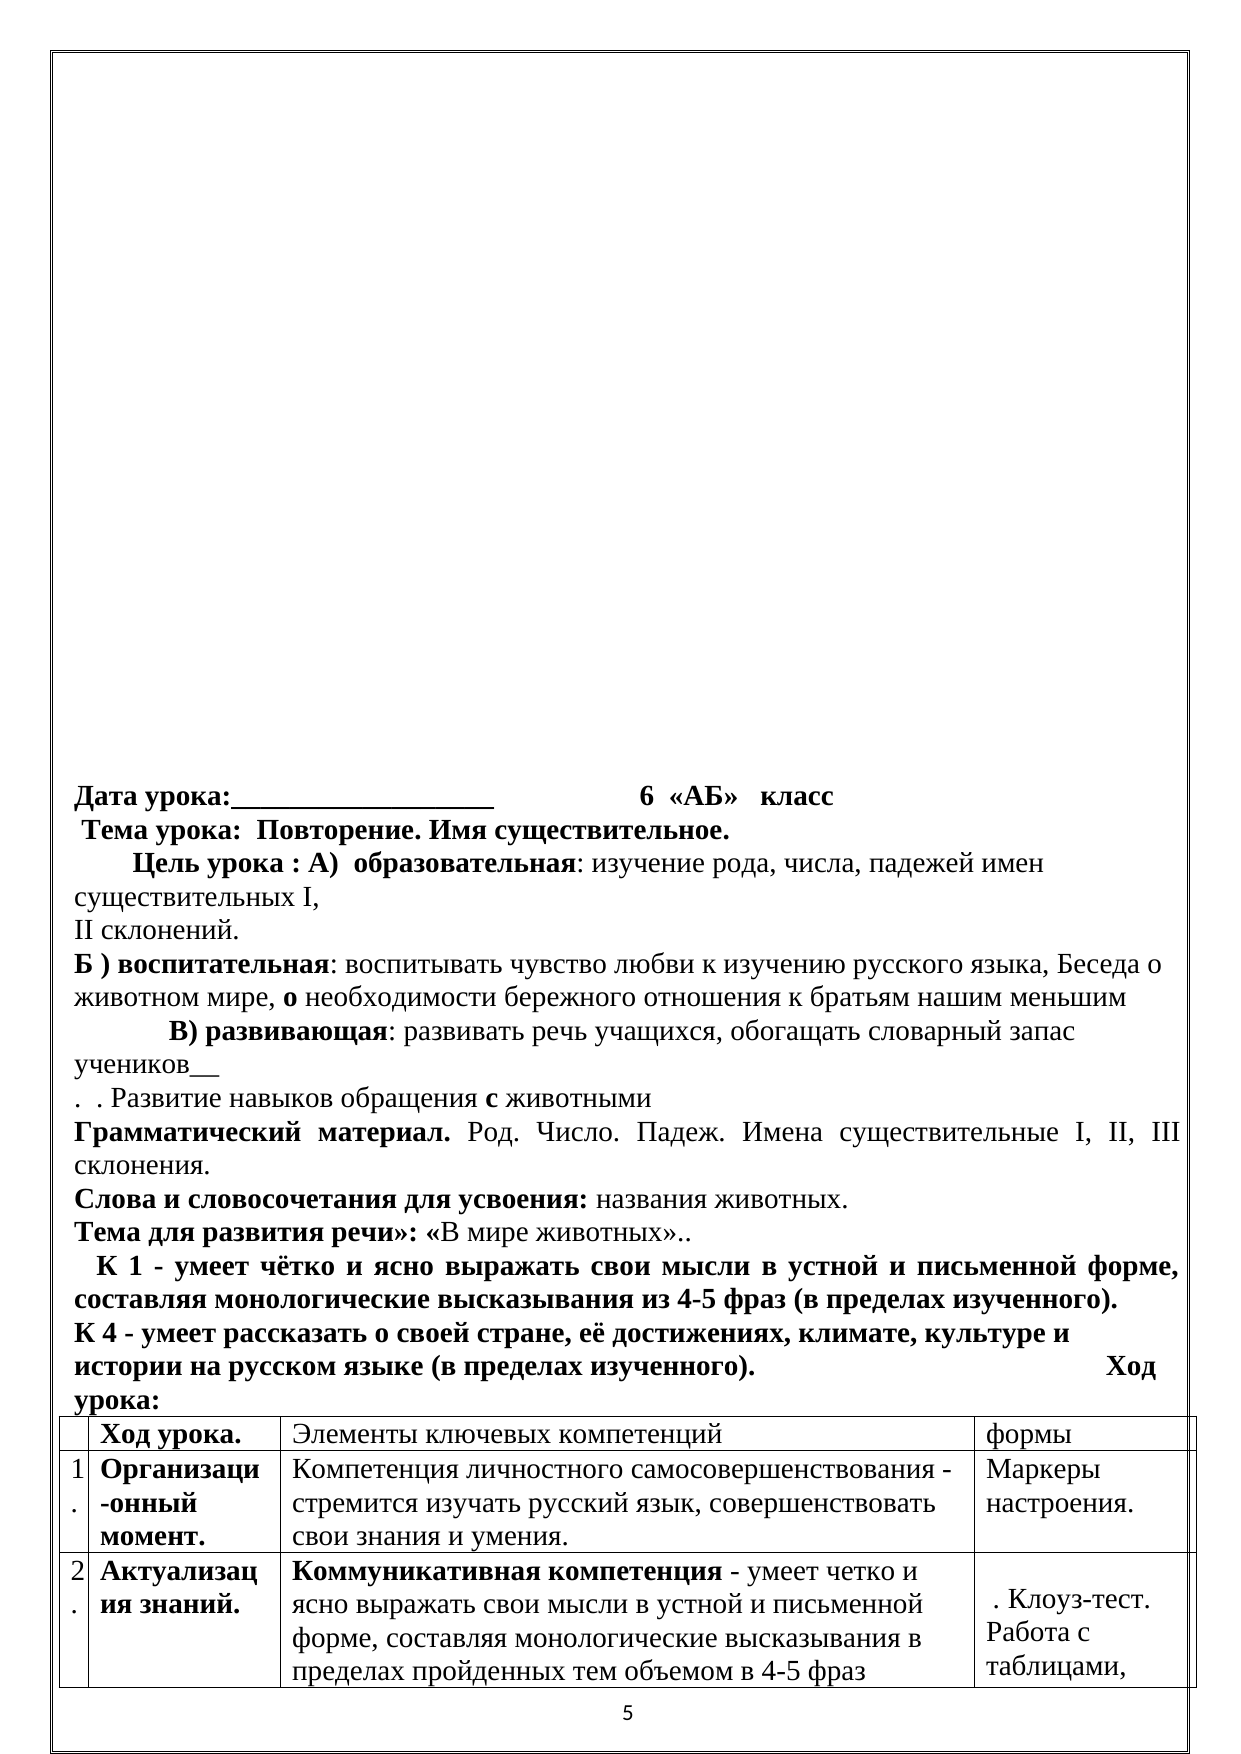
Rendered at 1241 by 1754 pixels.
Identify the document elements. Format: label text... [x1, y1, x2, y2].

text Грамматический материал. Род. Число. Падеж. Имена существительные I, II, III склонения. [74, 1114, 1181, 1181]
table_header формы [975, 1417, 1187, 1450]
text Слова и словосочетания для усвоения: названия животных. [74, 1181, 1181, 1214]
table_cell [89, 1553, 280, 1687]
text Дата урока:__________________ 6 «АБ» класс [74, 778, 1181, 812]
table_cell Организаци-онный момент. [89, 1451, 280, 1552]
table_header Элементы ключевых компетенций [281, 1417, 974, 1450]
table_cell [975, 1553, 1187, 1687]
text . . Развитие навыков обращения с животными [74, 1080, 485, 1114]
text . . Развитие навыков обращения с животными [505, 1080, 1181, 1114]
text К 1 - умеет чётко и ясно выражать свои мысли в устной и письменной форме, составляя монологические высказывания из 4-5 фраз (в пределах изученного). [74, 1248, 1181, 1315]
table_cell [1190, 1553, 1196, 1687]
table_header [60, 1417, 88, 1450]
table_cell Маркеры настроения. [975, 1451, 1187, 1552]
text Цель урока : A) образовательная: изучение рода, числа, падежей имен существительных I, [74, 845, 1181, 912]
table_header Ход урока. [89, 1417, 280, 1450]
text Тема для развития речи»: «В мире животных».. [74, 1214, 1181, 1248]
table_cell Компетенция личностного самосовершенствования - стремится изучать русский язык, совершенствовать свои знания и умения. [281, 1451, 974, 1552]
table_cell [281, 1553, 974, 1687]
text В) развивающая: развивать речь учащихся, обогащать словарный запас учеников__ [74, 1013, 1181, 1080]
table_cell 1. [60, 1451, 88, 1552]
text Тема урока: Повторение. Имя существительное. [74, 812, 1181, 845]
text Б ) воспитательная: воспитывать чувство любви к изучению русского языка, Беседа о животном мире, о необходимости бережного отношения к братьям нашим меньшим [74, 946, 1181, 1013]
text II склонений. [74, 912, 1181, 946]
table_cell 2. [60, 1553, 88, 1687]
text К 4 - умеет рассказать о своей стране, её достижениях, климате, культуре и истории на русском языке (в пределах изученного). Ход урока: [74, 1315, 1181, 1416]
